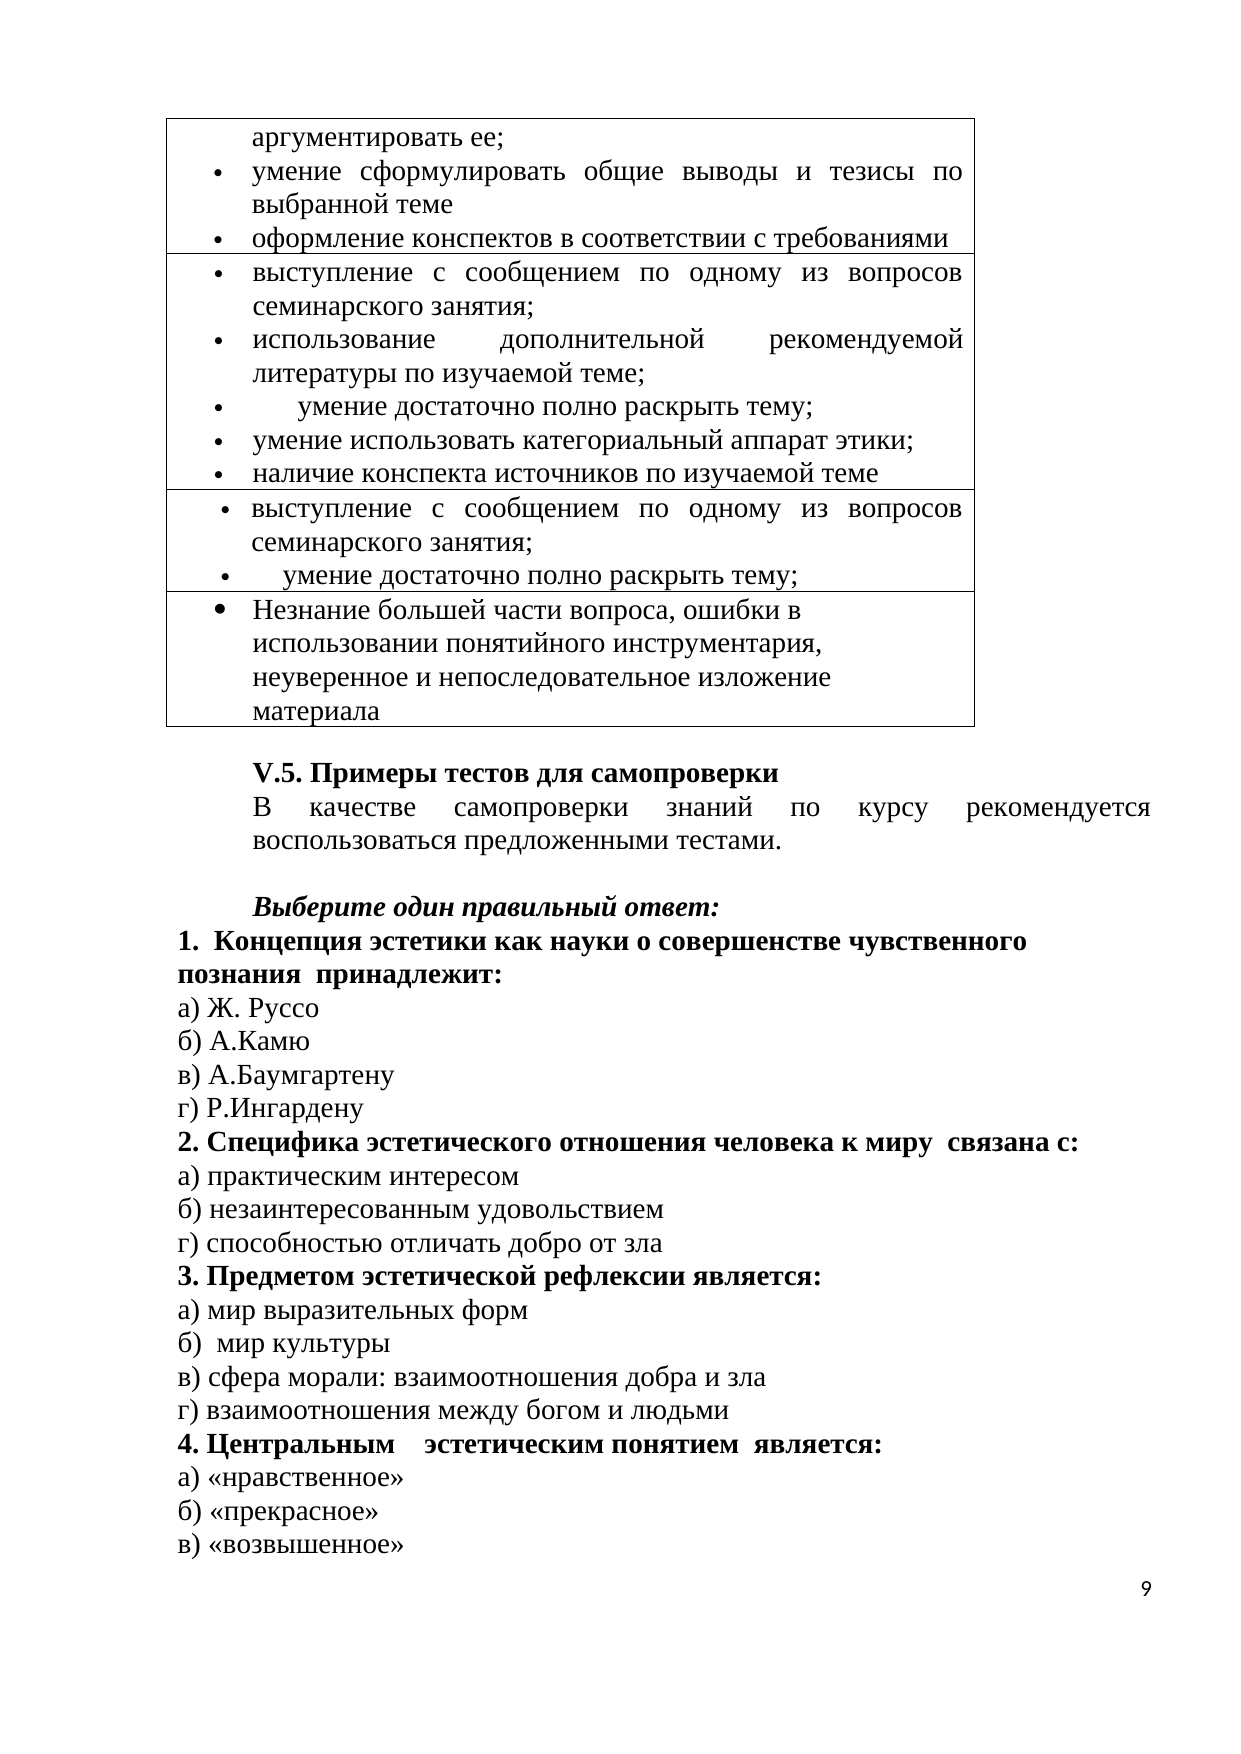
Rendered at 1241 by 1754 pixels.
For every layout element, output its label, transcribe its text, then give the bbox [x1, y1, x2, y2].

text г) способностью отличать добро от зла [177, 1225, 1152, 1258]
text а) «нравственное» [177, 1459, 1152, 1493]
text 2. Специфика эстетического отношения человека к миру связана с: [177, 1124, 1152, 1158]
text г) взаимоотношения между богом и людьми [177, 1392, 1152, 1426]
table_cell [167, 119, 974, 253]
text в) А.Баумгартену [177, 1057, 1152, 1091]
text Выберите один правильный ответ: [252, 889, 1152, 923]
text а) Ж. Руссо [177, 990, 1152, 1023]
text 1. Концепция эстетики как науки о совершенстве чувственного познания принадлежит: [177, 923, 1152, 990]
table_cell выступление с сообщением по одному из вопросов семинарского занятия; умение достаточно полно раскрыть тему; [167, 490, 974, 591]
text а) мир выразительных форм [177, 1292, 1152, 1325]
text б) А.Камю [177, 1023, 1152, 1057]
table_cell выступление с сообщением по одному из вопросов семинарского занятия; использование дополнительной рекомендуемой литературы по изучаемой теме; умение достаточно полно раскрыть тему; умение использовать категориальный аппарат этики; наличие конспекта источников по изучаемой теме [167, 254, 974, 489]
text 4. Центральным эстетическим понятием является: [177, 1426, 1152, 1459]
text б) незаинтересованным удовольствием [177, 1191, 1152, 1225]
table_cell Незнание большей части вопроса, ошибки в использовании понятийного инструментария, неуверенное и непоследовательное изложение материала [167, 592, 974, 726]
text 3. Предметом эстетической рефлексии является: [177, 1258, 1152, 1292]
text б) мир культуры [177, 1325, 1152, 1359]
text в) «возвышенное» [177, 1527, 1152, 1560]
text а) практическим интересом [177, 1158, 1152, 1191]
text б) «прекрасное» [177, 1493, 1152, 1527]
text г) Р.Ингардену [177, 1091, 1152, 1124]
text В качестве самопроверки знаний по курсу рекомендуется воспользоваться предложенными тестами. [252, 789, 1152, 856]
text в) сфера морали: взаимоотношения добра и зла [177, 1359, 1152, 1392]
text V.5. Примеры тестов для самопроверки [252, 755, 1152, 789]
